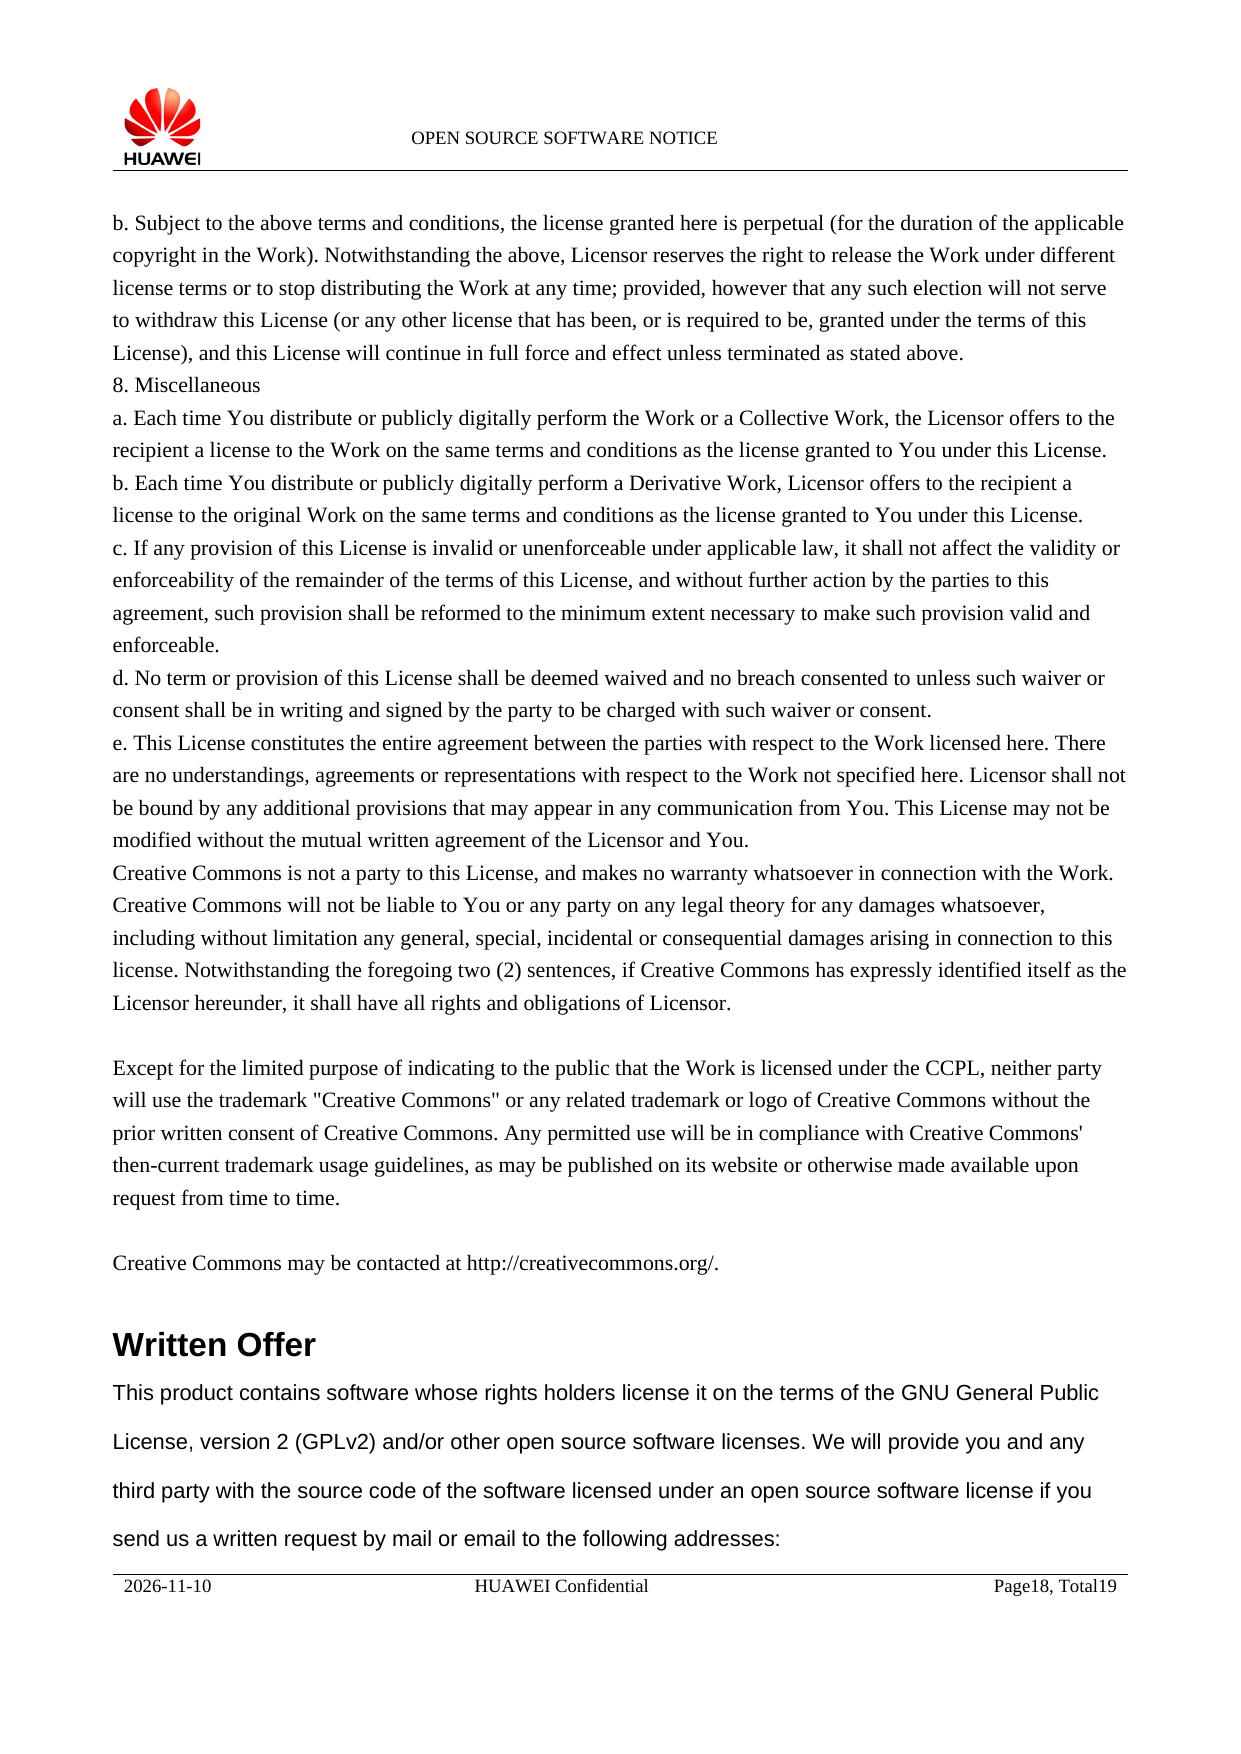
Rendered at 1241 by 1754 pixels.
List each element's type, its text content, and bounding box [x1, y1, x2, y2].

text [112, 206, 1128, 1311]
picture [124, 88, 201, 165]
text Written Offer [112, 1311, 1128, 1376]
text This product contains software whose rights holders license it on the terms of the GNU General Public License, version 2 (GPLv2) and/or other open source software licenses. We will provide you and any third party with the source code of the software licensed under an open source software license if you send us a written request by mail or email to the following addresses: [112, 1376, 1128, 1555]
